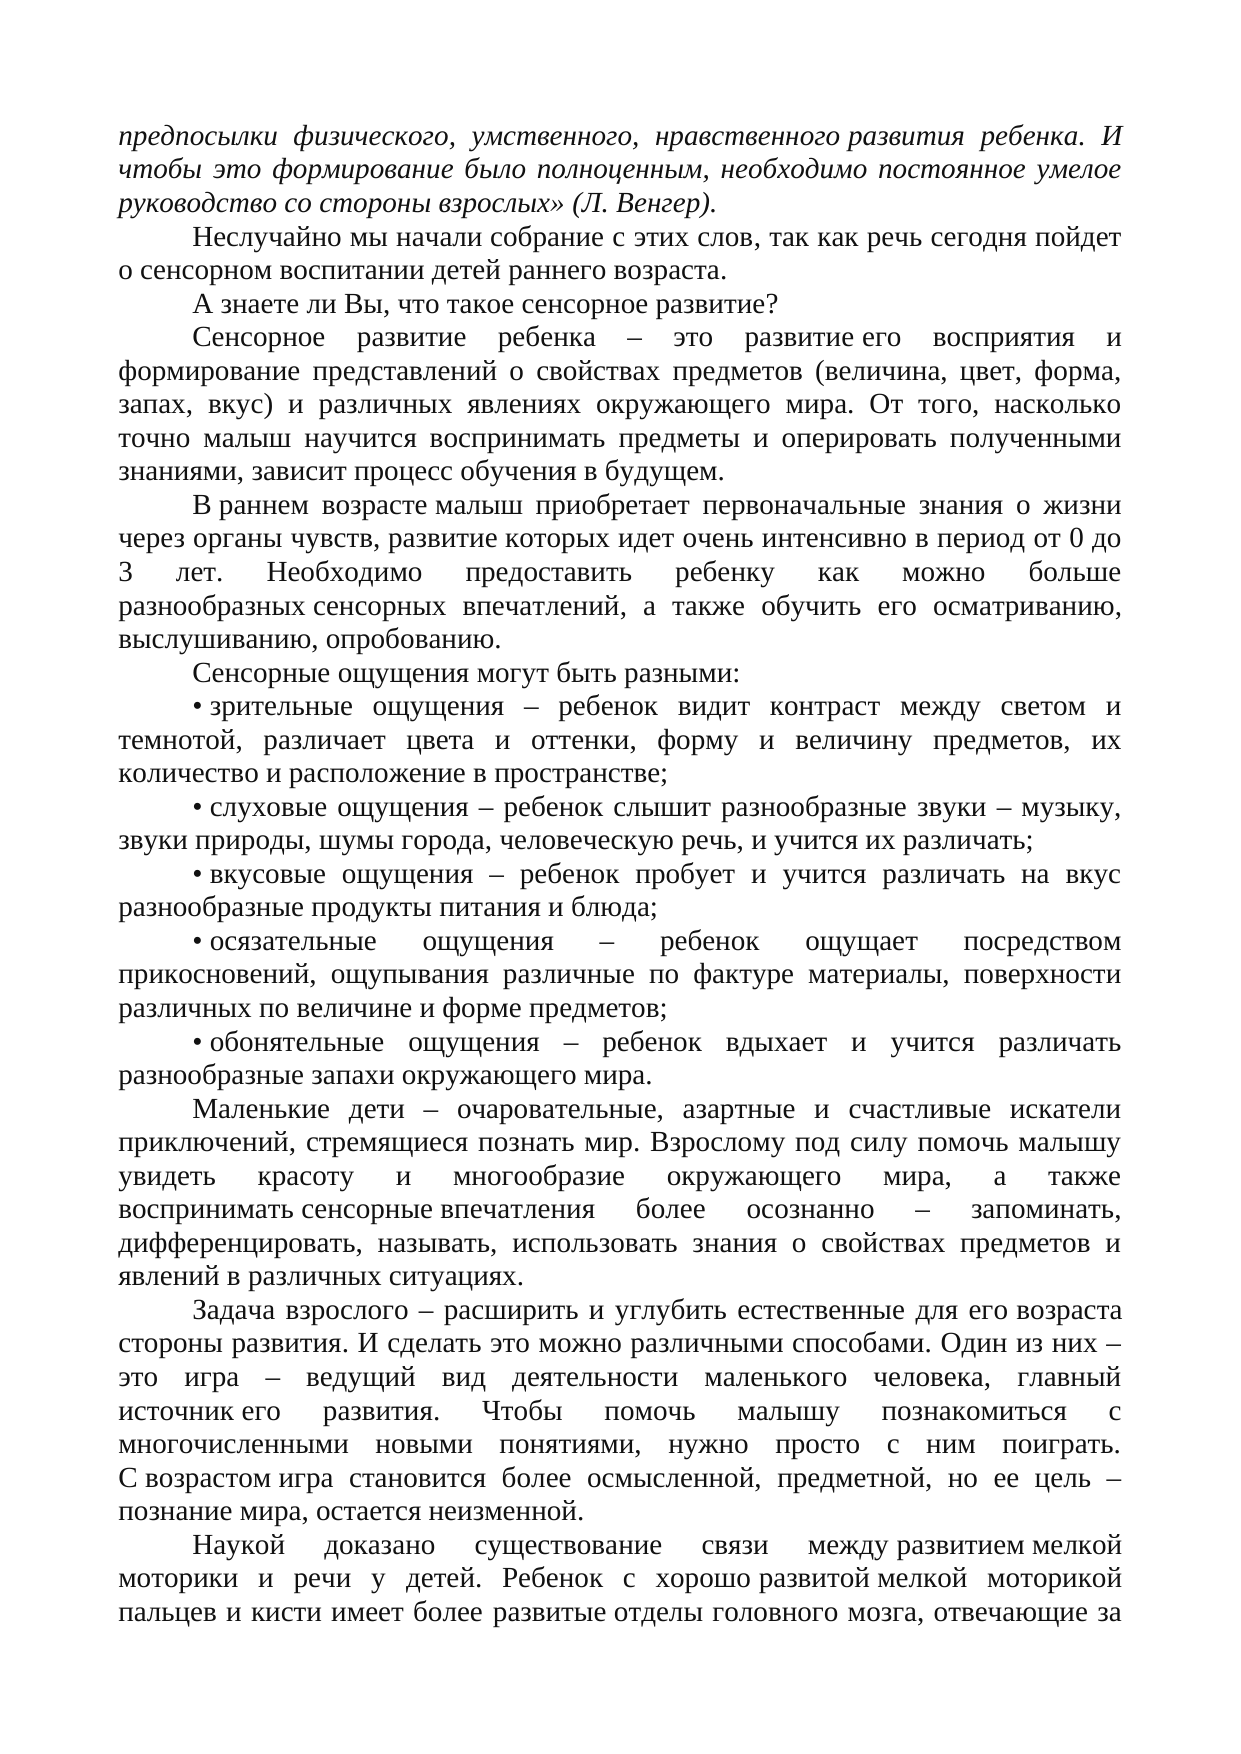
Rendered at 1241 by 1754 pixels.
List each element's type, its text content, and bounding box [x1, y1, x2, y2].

text • вкусовые ощущения – ребенок пробует и учится различать на вкус разнообразные продукты питания и блюда; [118, 856, 1122, 923]
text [118, 1527, 1122, 1627]
text Маленькие дети – очаровательные, азартные и счастливые искатели приключений, стремящиеся познать мир. Взрослому под силу помочь малышу увидеть красоту и многообразие окружающего мира, а также воспринимать сенсорные впечатления более осознанно – запоминать, дифференцировать, называть, использовать знания о свойствах предметов и явлений в различных ситуациях. [118, 1091, 1122, 1292]
text А знаете ли Вы, что такое сенсорное развитие? [118, 286, 1122, 319]
text • зрительные ощущения – ребенок видит контраст между светом и темнотой, различает цвета и оттенки, форму и величину предметов, их количество и расположение в пространстве; [118, 688, 1122, 789]
text Неслучайно мы начали собрание с этих слов, так как речь сегодня пойдет о сенсорном воспитании детей раннего возраста. [118, 219, 1122, 286]
text • осязательные ощущения – ребенок ощущает посредством прикосновений, ощупывания различные по фактуре материалы, поверхности различных по величине и форме предметов; [118, 923, 1122, 1024]
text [118, 118, 1122, 219]
text Задача взрослого – расширить и углубить естественные для его возраста стороны развития. И сделать это можно различными способами. Один из них – это игра – ведущий вид деятельности маленького человека, главный источник его развития. Чтобы помочь малышу познакомиться с многочисленными новыми понятиями, нужно просто с ним поиграть. С возрастом игра становится более осмысленной, предметной, но ее цель – познание мира, остается неизменной. [118, 1292, 1122, 1527]
text Сенсорное развитие ребенка – это развитие его восприятия и формирование представлений о свойствах предметов (величина, цвет, форма, запах, вкус) и различных явлениях окружающего мира. От того, насколько точно малыш научится воспринимать предметы и оперировать полученными знаниями, зависит процесс обучения в будущем. [118, 319, 1122, 487]
text Сенсорные ощущения могут быть разными: [118, 655, 1122, 688]
text • обонятельные ощущения – ребенок вдыхает и учится различать разнообразные запахи окружающего мира. [118, 1024, 1122, 1091]
text • слуховые ощущения – ребенок слышит разнообразные звуки – музыку, звуки природы, шумы города, человеческую речь, и учится их различать; [118, 789, 1122, 856]
text В раннем возрасте малыш приобретает первоначальные знания о жизни через органы чувств, развитие которых идет очень интенсивно в период от 0 до 3 лет. Необходимо предоставить ребенку как можно больше разнообразных сенсорных впечатлений, а также обучить его осматриванию, выслушиванию, опробованию. [118, 487, 1122, 655]
